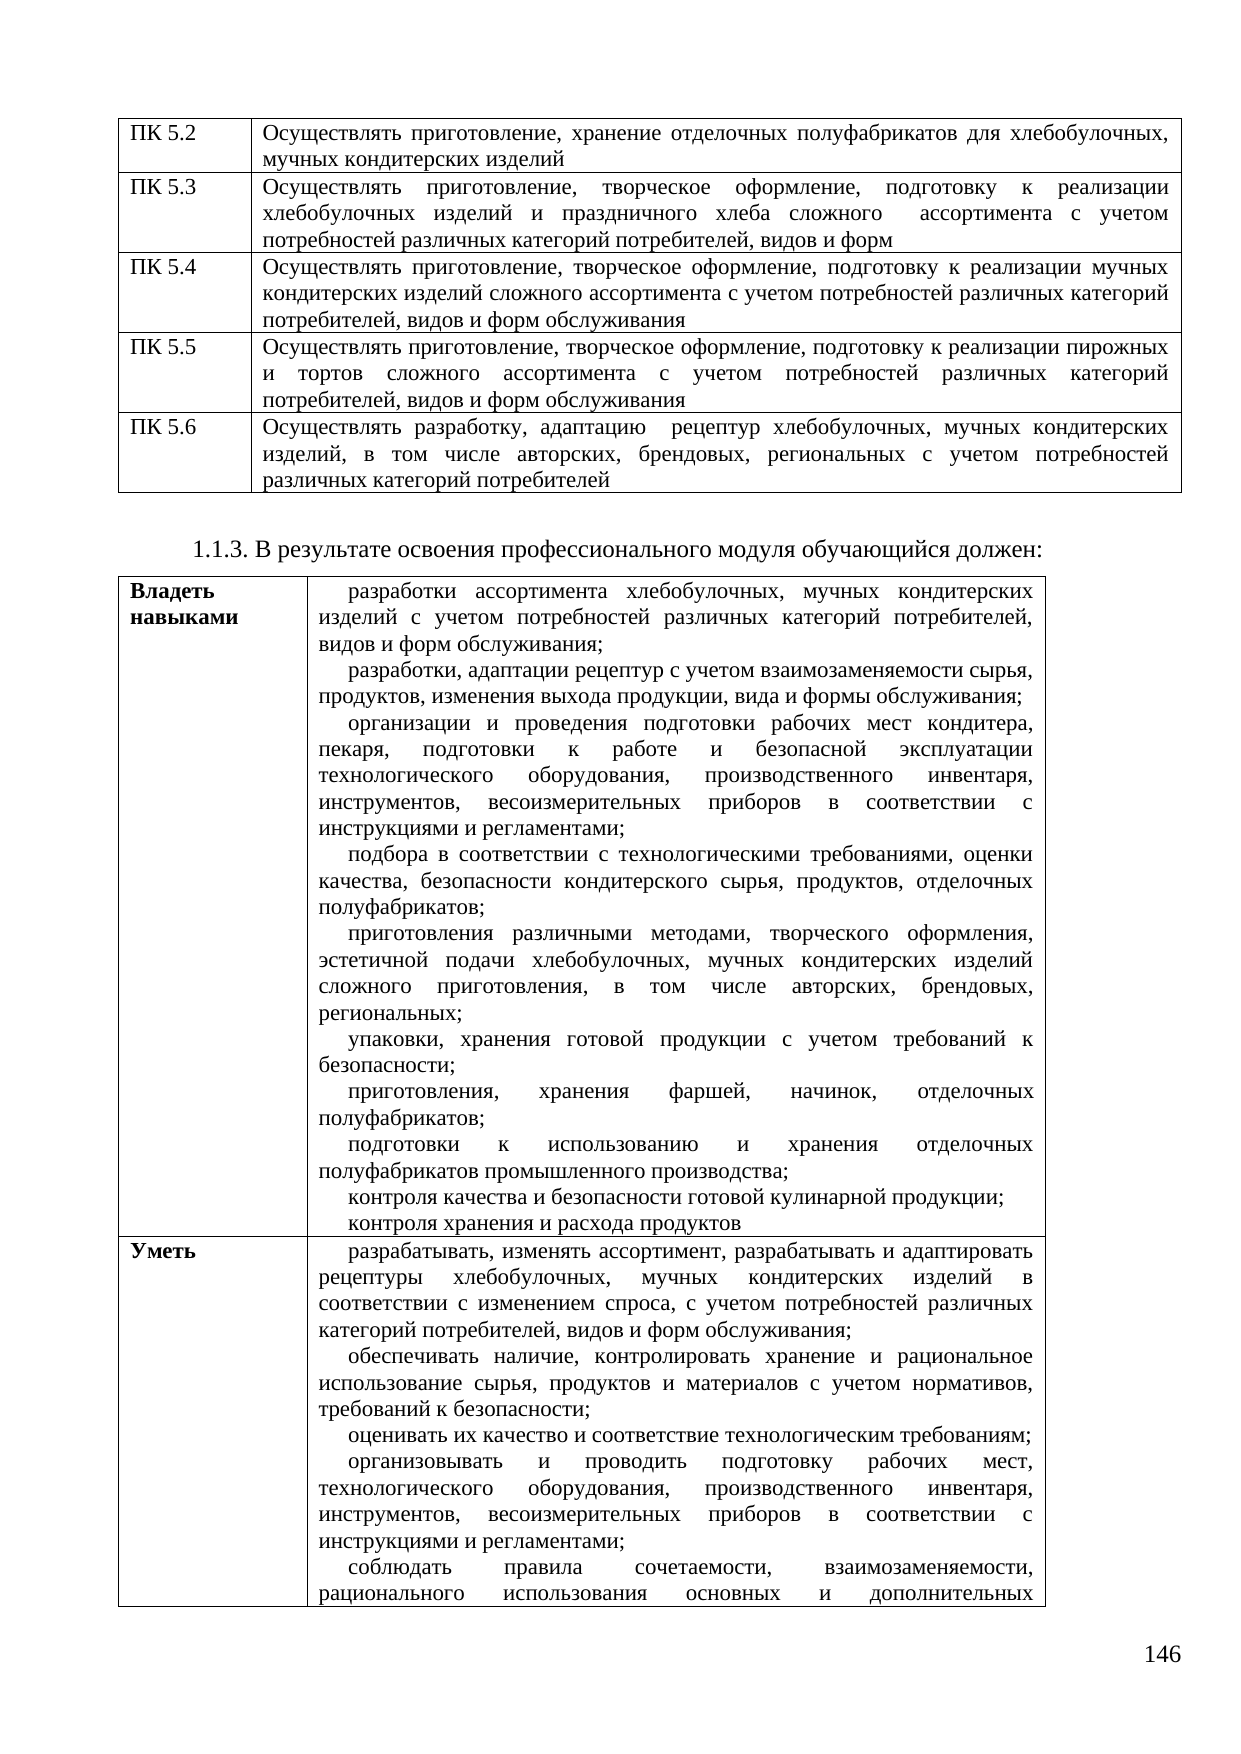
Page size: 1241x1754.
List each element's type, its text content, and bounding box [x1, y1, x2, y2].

table_cell Уметь [119, 1237, 307, 1606]
table_cell Осуществлять приготовление, творческое оформление, подготовку к реализации хлебобулочных изделий и праздничного хлеба сложного ассортимента с учетом потребностей различных категорий потребителей, видов и форм [252, 173, 1181, 252]
table_cell Осуществлять приготовление, творческое оформление, подготовку к реализации мучных кондитерских изделий сложного ассортимента с учетом потребностей различных категорий потребителей, видов и форм обслуживания [252, 253, 1181, 332]
text 1.1.3. В результате освоения профессионального модуля обучающийся должен: [118, 534, 1181, 563]
table_header Владеть навыками [119, 577, 307, 1236]
table_cell Осуществлять приготовление, творческое оформление, подготовку к реализации пирожных и тортов сложного ассортимента с учетом потребностей различных категорий потребителей, видов и форм обслуживания [252, 333, 1181, 412]
table_cell ПК 5.5 [119, 333, 251, 412]
table_cell ПК 5.2 [119, 119, 251, 172]
table_header разработки ассортимента хлебобулочных, мучных кондитерских изделий с учетом потребностей различных категорий потребителей, видов и форм обслуживания; разработки, адаптации рецептур с учетом взаимозаменяемости сырья, продуктов, изменения выхода продукции, вида и формы обслуживания; организации и проведения подготовки рабочих мест кондитера, пекаря, подготовки к работе и безопасной эксплуатации технологического оборудования, производственного инвентаря, инструментов, весоизмерительных приборов в соответствии с инструкциями и регламентами; подбора в соответствии с технологическими требованиями, оценки качества, безопасности кондитерского сырья, продуктов, отделочных полуфабрикатов; приготовления различными методами, творческого оформления, эстетичной подачи хлебобулочных, мучных кондитерских изделий сложного приготовления, в том числе авторских, брендовых, региональных; упаковки, хранения готовой продукции с учетом требований к безопасности; приготовления, хранения фаршей, начинок, отделочных полуфабрикатов; подготовки к использованию и хранения отделочных полуфабрикатов промышленного производства; контроля качества и безопасности готовой кулинарной продукции; контроля хранения и расхода продуктов [308, 577, 1045, 1236]
table_cell ПК 5.6 [119, 413, 251, 492]
table_cell Осуществлять приготовление, хранение отделочных полуфабрикатов для хлебобулочных, мучных кондитерских изделий [252, 119, 1181, 172]
table_cell ПК 5.3 [119, 173, 251, 252]
table_cell Осуществлять разработку, адаптацию рецептур хлебобулочных, мучных кондитерских изделий, в том числе авторских, брендовых, региональных с учетом потребностей различных категорий потребителей [252, 413, 1181, 492]
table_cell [308, 1237, 1045, 1606]
table_cell ПК 5.4 [119, 253, 251, 332]
